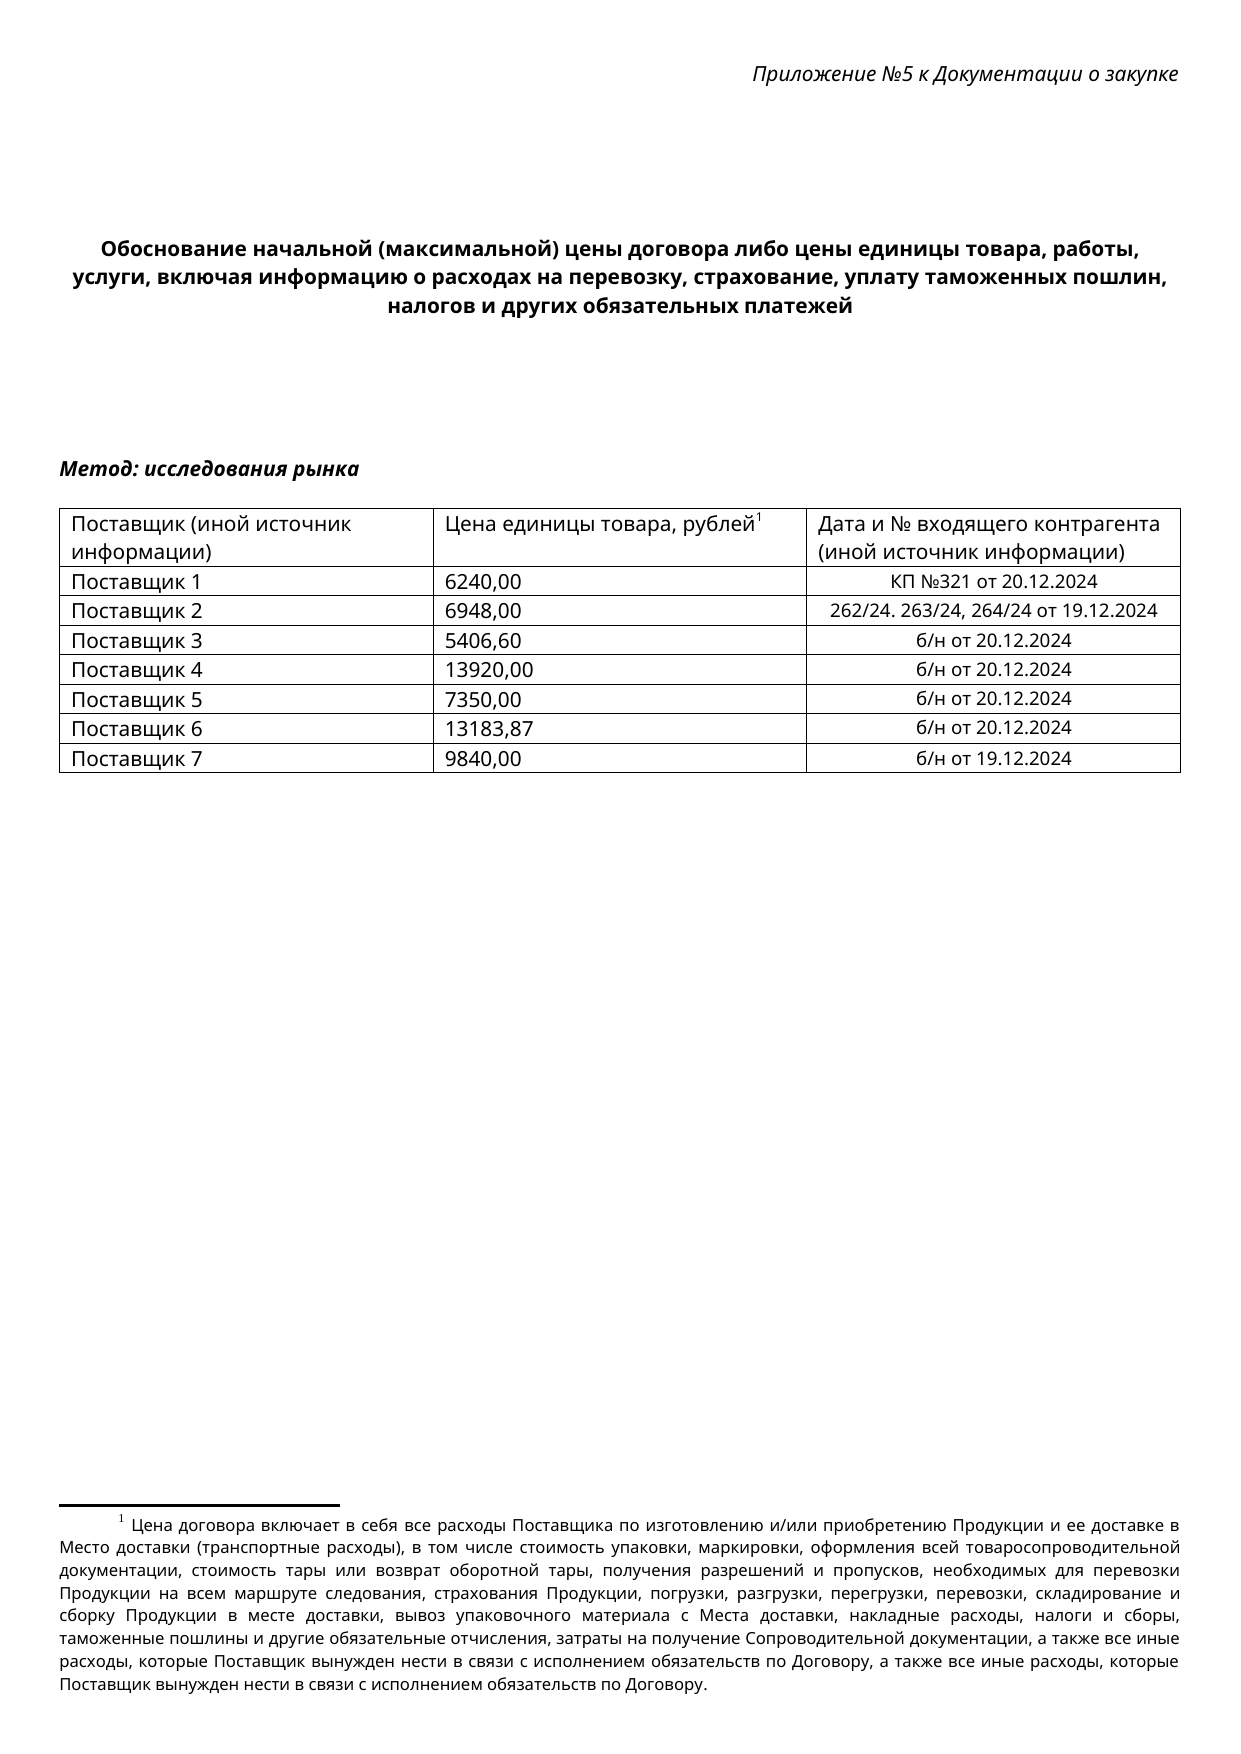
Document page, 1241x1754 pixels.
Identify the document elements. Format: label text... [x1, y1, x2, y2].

table_cell Поставщик 4 [60, 655, 433, 684]
table_cell Поставщик 6 [60, 714, 433, 743]
text Метод: исследования рынка [59, 454, 1181, 483]
table_cell 6948,00 [434, 596, 806, 625]
table_cell 9840,00 [434, 744, 806, 772]
table_header Дата и № входящего контрагента (иной источник информации) [807, 509, 1180, 566]
table_cell б/н от 20.12.2024 [807, 655, 1180, 684]
table_cell 13920,00 [434, 655, 806, 684]
table_cell б/н от 20.12.2024 [807, 626, 1180, 654]
table_cell 7350,00 [434, 685, 806, 713]
table_cell 6240,00 [434, 567, 806, 595]
table_cell б/н от 19.12.2024 [807, 744, 1180, 772]
table_header Цена единицы товара, рублей [434, 509, 806, 566]
table_cell Поставщик 5 [60, 685, 433, 713]
table_cell Поставщик 7 [60, 744, 433, 772]
list Приложение №5 к Документации о закупке [134, 59, 1181, 87]
table_cell Поставщик 3 [60, 626, 433, 654]
table_header Поставщик (иной источник информации) [60, 509, 433, 566]
table_cell б/н от 20.12.2024 [807, 714, 1180, 743]
text Обоснование начальной (максимальной) цены договора либо цены единицы товара, работы, услуги, включая информацию о расходах на перевозку, страхование, уплату таможенных пошлин, налогов и других обязательных платежей [59, 234, 1181, 319]
table_cell КП №321 от 20.12.2024 [807, 567, 1180, 595]
table_cell Поставщик 2 [60, 596, 433, 625]
table_cell 5406,60 [434, 626, 806, 654]
table_cell 262/24. 263/24, 264/24 от 19.12.2024 [807, 596, 1180, 625]
table_cell 13183,87 [434, 714, 806, 743]
table_cell Поставщик 1 [60, 567, 433, 595]
table_cell б/н от 20.12.2024 [807, 685, 1180, 713]
